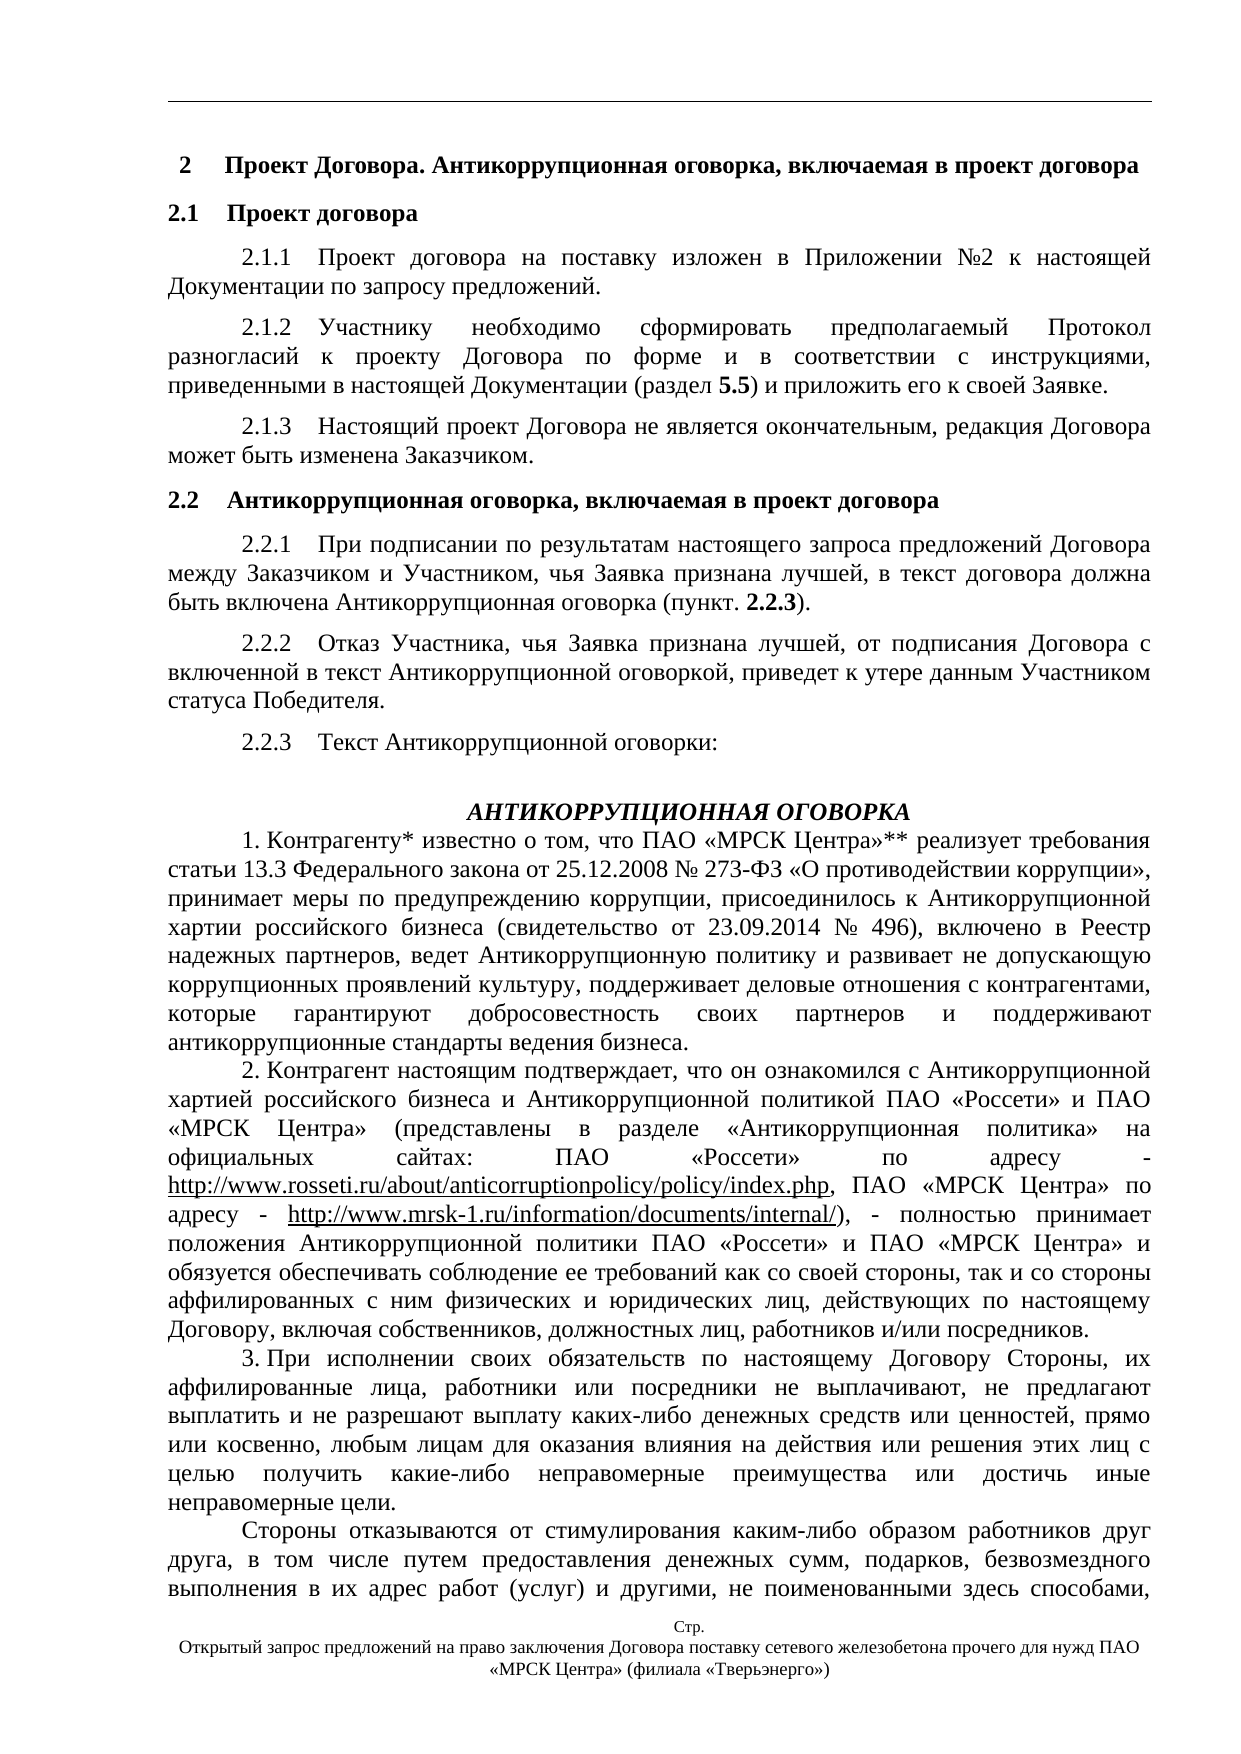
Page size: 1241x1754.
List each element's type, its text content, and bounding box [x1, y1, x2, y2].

subtitle Участнику необходимо сформировать предполагаемый Протокол разногласий к проекту Договора по форме и в соответствии с инструкциями, приведенными в настоящей Документации (раздел 5.5) и приложить его к своей Заявке. [168, 312, 1152, 398]
text 1. Контрагенту* известно о том, что ПАО «МРСК Центра»** реализует требования статьи 13.3 Федерального закона от 25.12.2008 № 273-ФЗ «О противодействии коррупции», принимает меры по предупреждению коррупции, присоединилось к Антикоррупционной хартии российского бизнеса (свидетельство от 23.09.2014 № 496), включено в Реестр надежных партнеров, ведет Антикоррупционную политику и развивает не допускающую коррупционных проявлений культуру, поддерживает деловые отношения с контрагентами, которые гарантируют добросовестность своих партнеров и поддерживают антикоррупционные стандарты ведения бизнеса. [168, 826, 1152, 1056]
text 3. При исполнении своих обязательств по настоящему Договору Стороны, их аффилированные лица, работники или посредники не выплачивают, не предлагают выплатить и не разрешают выплату каких-либо денежных средств или ценностей, прямо или косвенно, любым лицам для оказания влияния на действия или решения этих лиц с целью получить какие-либо неправомерные преимущества или достичь иные неправомерные цели. [168, 1343, 1152, 1516]
subtitle Проект договора на поставку изложен в Приложении №2 к настоящей Документации по запросу предложений. [168, 242, 1152, 300]
subtitle Отказ Участника, чья Заявка признана лучшей, от подписания Договора с включенной в текст Антикоррупционной оговоркой, приведет к утере данным Участником статуса Победителя. [168, 628, 1152, 714]
subtitle Проект договора [168, 198, 1152, 227]
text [168, 1516, 1152, 1602]
subtitle Антикоррупционная оговорка, включаемая в проект договора [168, 485, 1152, 514]
subtitle Текст Антикоррупционной оговорки: [168, 727, 1152, 756]
text 2. Контрагент настоящим подтверждает, что он ознакомился с Антикоррупционной хартией российского бизнеса и Антикоррупционной политикой ПАО «Россети» и ПАО «МРСК Центра» (представлены в разделе «Антикоррупционная политика» на официальных сайтах: ПАО «Россети» по адресу - http://www.rosseti.ru/about/anticorruptionpolicy/policy/index.php, ПАО «МРСК Центра» по адресу - http://www.mrsk-1.ru/information/documents/internal/), - полностью принимает положения Антикоррупционной политики ПАО «Россети» и ПАО «МРСК Центра» и обязуется обеспечивать соблюдение ее требований как со своей стороны, так и со стороны аффилированных с ним физических и юридических лиц, действующих по настоящему Договору, включая собственников, должностных лиц, работников и/или посредников. [168, 1056, 1152, 1343]
subtitle Настоящий проект Договора не является окончательным, редакция Договора может быть изменена Заказчиком. [168, 411, 1152, 468]
text АНТИКОРРУПЦИОННАЯ ОГОВОРКА [168, 797, 1152, 826]
subtitle Проект Договора. Антикоррупционная оговорка, включаемая в проект договора [166, 150, 1152, 179]
subtitle При подписании по результатам настоящего запроса предложений Договора между Заказчиком и Участником, чья Заявка признана лучшей, в текст договора должна быть включена Антикоррупционная оговорка (пункт. 2.2.3). [168, 529, 1152, 616]
